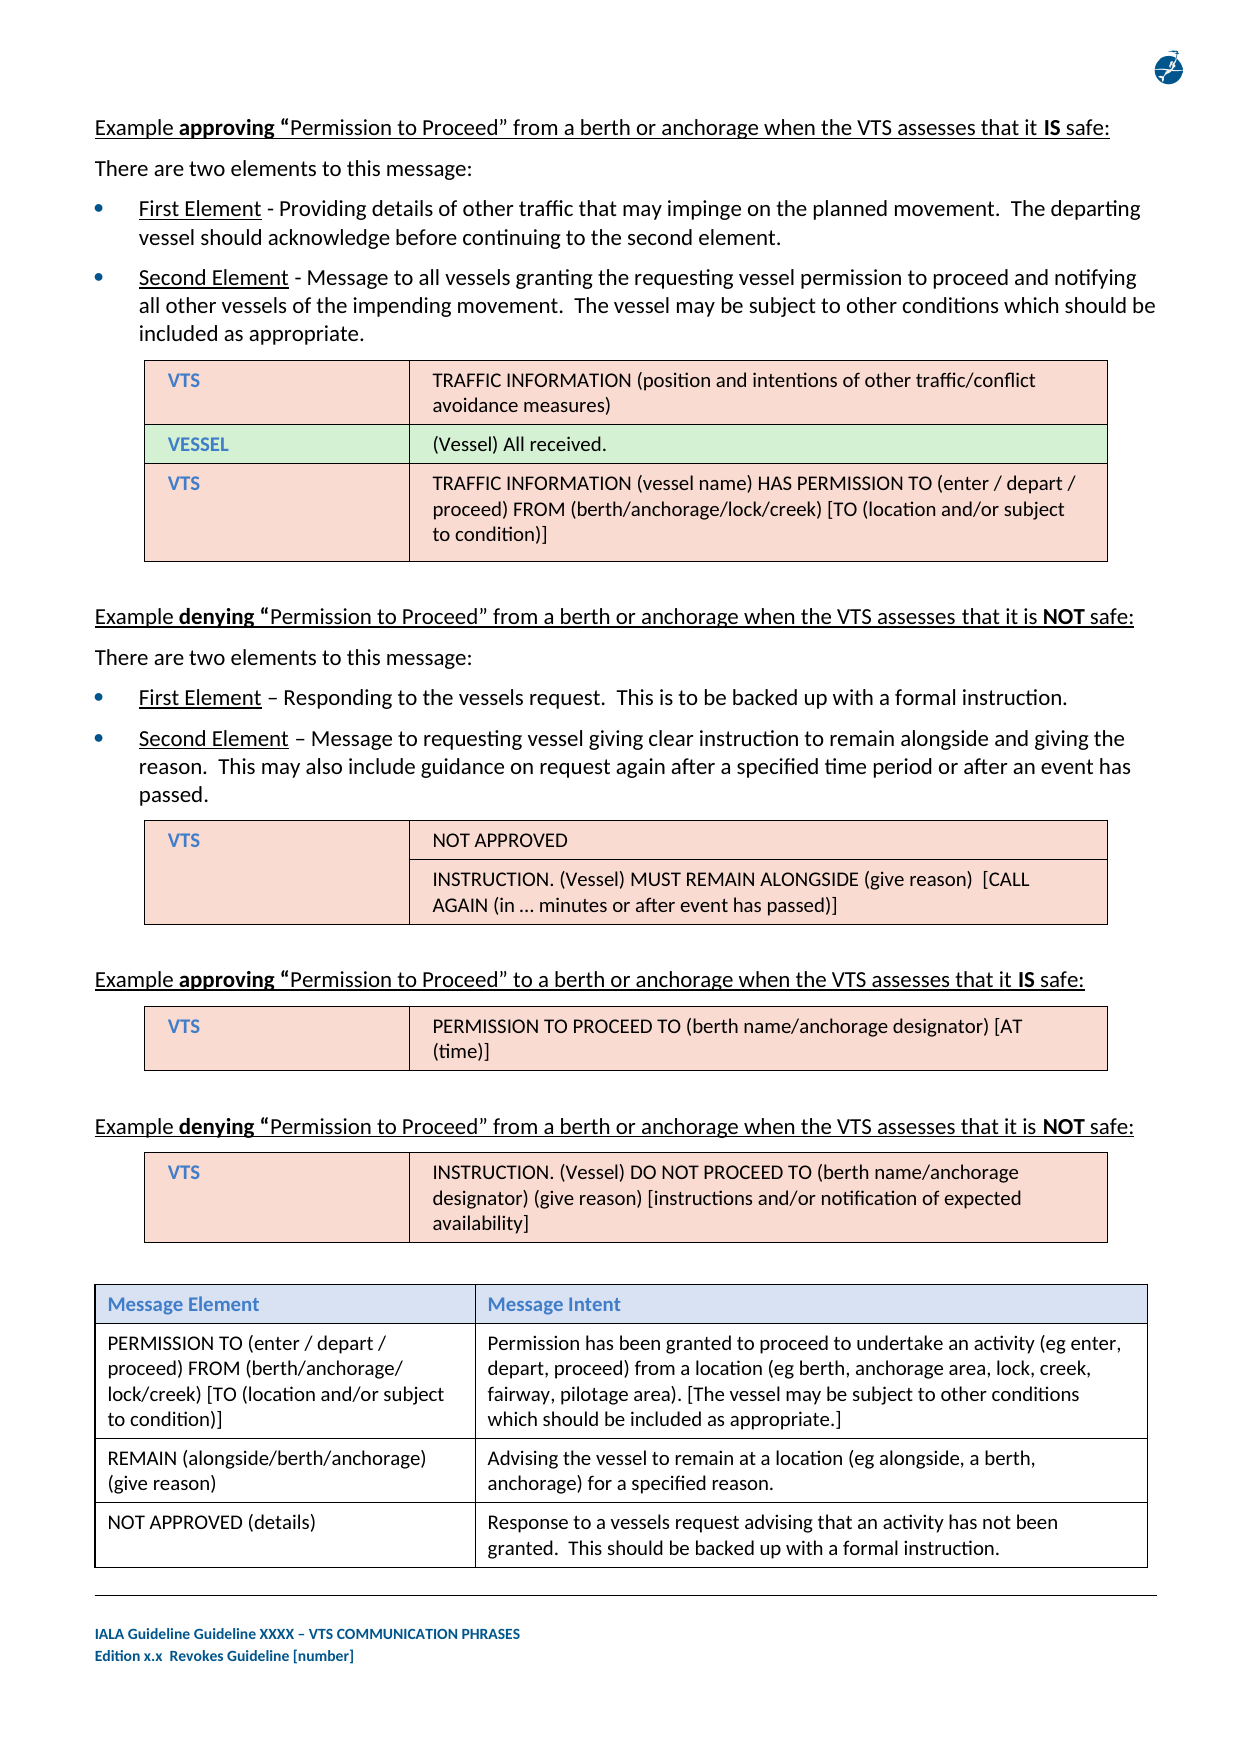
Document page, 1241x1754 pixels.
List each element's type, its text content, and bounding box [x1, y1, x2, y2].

text First Element - Providing details of other traffic that may impinge on the planned movement. The departing vessel should acknowledge before continuing to the second element. [94, 194, 1157, 251]
text Example approving “Permission to Proceed” from a berth or anchorage when the VTS assesses that it IS safe: [94, 113, 1157, 142]
table_header VTS [145, 361, 409, 424]
text Second Element – Message to requesting vessel giving clear instruction to remain alongside and giving the reason. This may also include guidance on request again after a specified time period or after an event has passed. [94, 724, 1157, 808]
table_cell Response to a vessels request advising that an activity has not been granted. This should be backed up with a formal instruction. [476, 1503, 1147, 1567]
text Example denying “Permission to Proceed” from a berth or anchorage when the VTS assesses that it is NOT safe: [94, 602, 1157, 630]
table_header PERMISSION TO PROCEED TO (berth name/anchorage designator) [AT (time)] [410, 1007, 1107, 1070]
table_cell Permission has been granted to proceed to undertake an activity (eg enter, depart, proceed) from a location (eg berth, anchorage area, lock, creek, fairway, pilotage area). [The vessel may be subject to other conditions which should be included as appropriate.] [476, 1324, 1147, 1438]
table_header NOT APPROVED [410, 821, 1107, 859]
table_header Message Intent [476, 1285, 1147, 1323]
text First Element – Responding to the vessels request. This is to be backed up with a formal instruction. [94, 683, 1157, 711]
text Example approving “Permission to Proceed” to a berth or anchorage when the VTS assesses that it IS safe: [94, 965, 1157, 993]
table_header VTS [145, 821, 409, 859]
table_header TRAFFIC INFORMATION (position and intentions of other traffic/conflict avoidance measures) [410, 361, 1107, 424]
table_cell NOT APPROVED (details) [96, 1503, 475, 1567]
table_header VTS [145, 1153, 409, 1242]
table_cell Advising the vessel to remain at a location (eg alongside, a berth, anchorage) for a specified reason. [476, 1439, 1147, 1502]
text There are two elements to this message: [94, 643, 1157, 671]
table_cell [145, 859, 409, 924]
table_header Message Element [96, 1285, 475, 1323]
table_cell REMAIN (alongside/berth/anchorage) (give reason) [96, 1439, 475, 1502]
picture [1123, 0, 1241, 119]
text Example denying “Permission to Proceed” from a berth or anchorage when the VTS assesses that it is NOT safe: [94, 1112, 1157, 1140]
text There are two elements to this message: [94, 154, 1157, 182]
table_cell INSTRUCTION. (Vessel) MUST REMAIN ALONGSIDE (give reason) [CALL AGAIN (in … minutes or after event has passed)] [410, 860, 1107, 924]
table_cell (Vessel) All received. [410, 425, 1107, 463]
table_cell TRAFFIC INFORMATION (vessel name) HAS PERMISSION TO (enter / depart / proceed) FROM (berth/anchorage/lock/creek) [TO (location and/or subject to condition)] [410, 464, 1107, 561]
table_cell VTS [145, 464, 409, 561]
table_cell VESSEL [145, 425, 409, 463]
text Second Element - Message to all vessels granting the requesting vessel permission to proceed and notifying all other vessels of the impending movement. The vessel may be subject to other conditions which should be included as appropriate. [94, 263, 1157, 347]
table_header VTS [145, 1007, 409, 1070]
table_cell PERMISSION TO (enter / depart / proceed) FROM (berth/anchorage/ lock/creek) [TO (location and/or subject to condition)] [96, 1324, 475, 1438]
table_header INSTRUCTION. (Vessel) DO NOT PROCEED TO (berth name/anchorage designator) (give reason) [instructions and/or notification of expected availability] [410, 1153, 1107, 1242]
